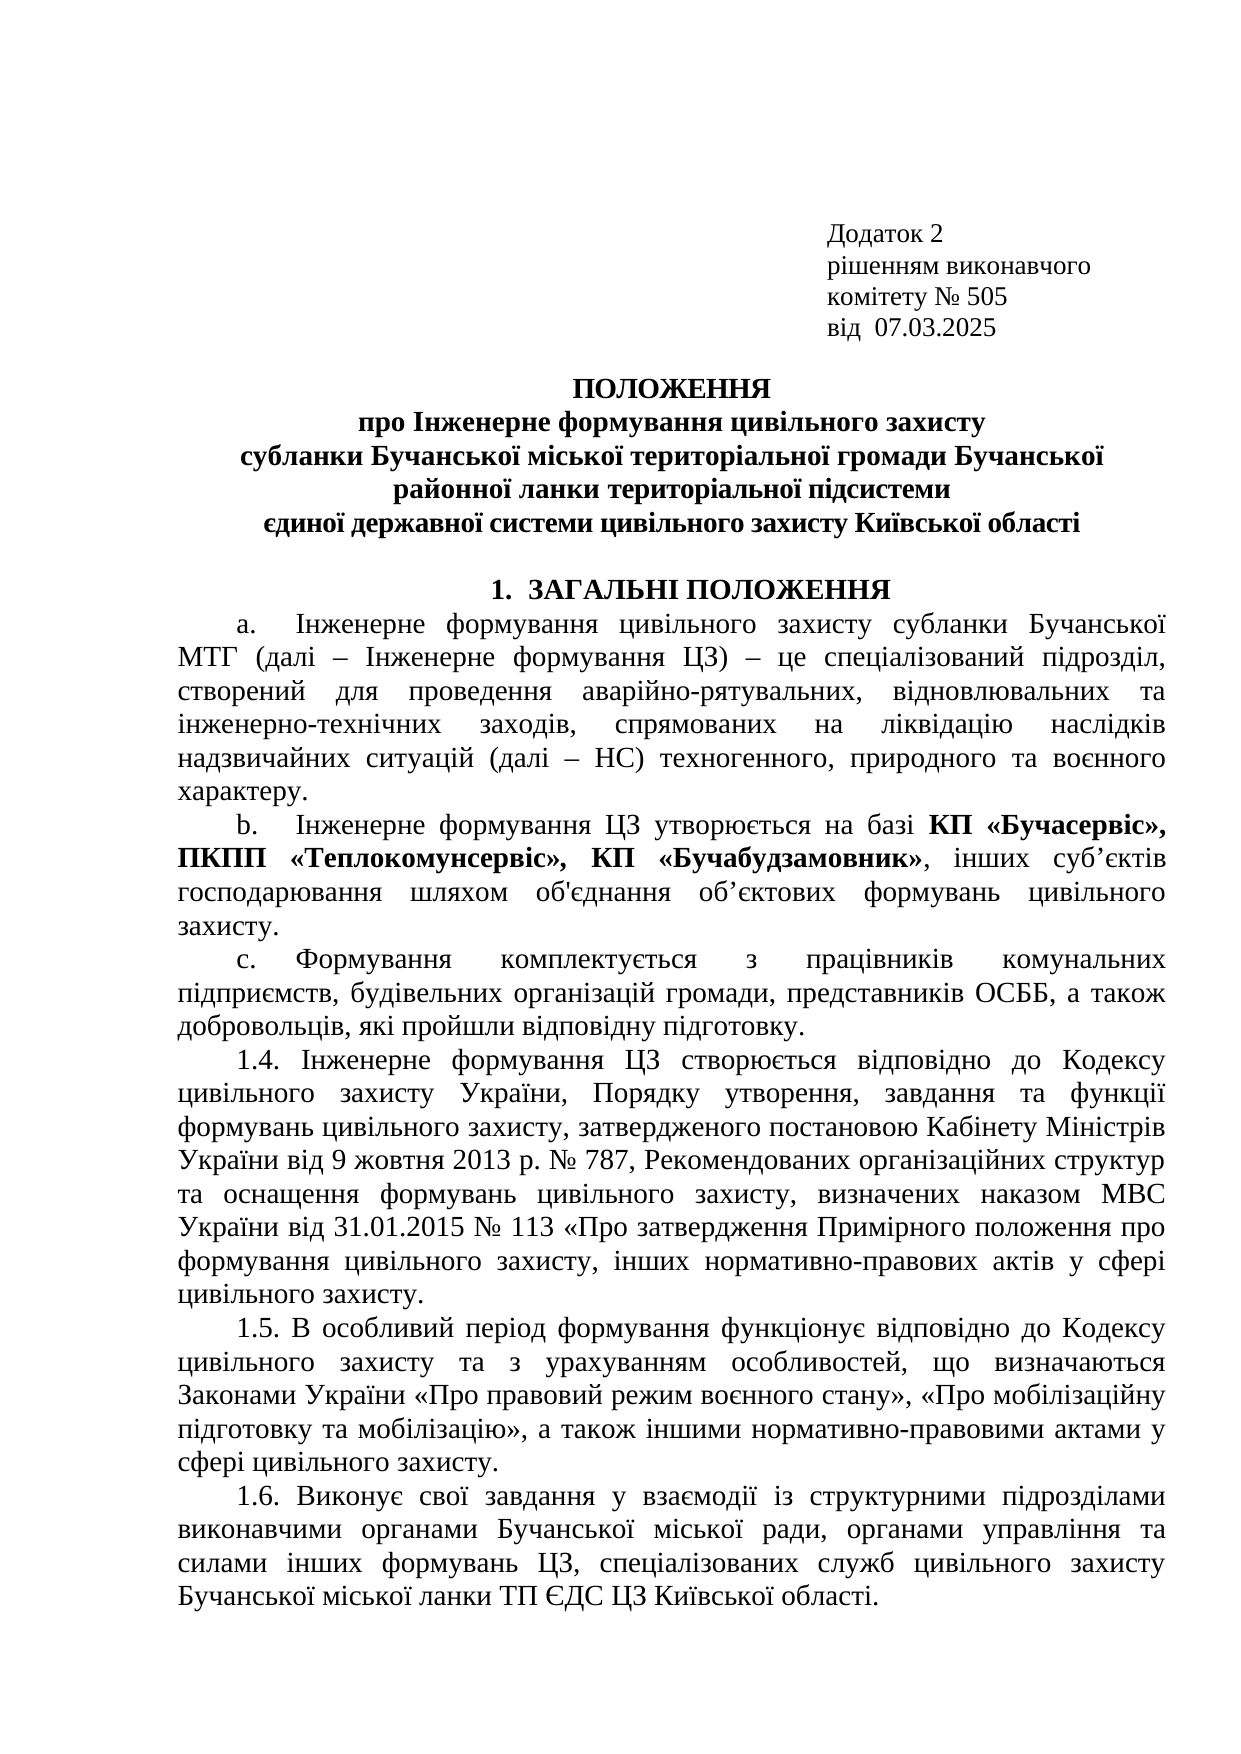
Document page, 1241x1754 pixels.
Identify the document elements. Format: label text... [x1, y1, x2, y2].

text 1.4. Інженерне формування ЦЗ створюється відповідно до Кодексу цивільного захисту України, Порядку утворення, завдання та функції формувань цивільного захисту, затвердженого постановою Кабінету Міністрів України від 9 жовтня 2013 р. № 787, Рекомендованих організаційних структур та оснащення формувань цивільного захисту, визначених наказом МВС України від 31.01.2015 № 113 «Про затвердження Примірного положення про формування цивільного захисту, інших нормативно-правових актів у сфері цивільного захисту. [177, 1042, 1167, 1310]
text від 07.03.2025 [827, 311, 1167, 342]
text 1.6. Виконує свої завдання у взаємодії із структурними підрозділами виконавчими органами Бучанської міської ради, органами управління та силами інших формувань ЦЗ, спеціалізованих служб цивільного захисту Бучанської міської ланки ТП ЄДС ЦЗ Київської області. [177, 1478, 1167, 1612]
text 1.5. В особливий період формування функціонує відповідно до Кодексу цивільного захисту та з урахуванням особливостей, що визначаються Законами України «Про правовий режим воєнного стану», «Про мобілізаційну підготовку та мобілізацію», а також іншими нормативно-правовими актами у сфері цивільного захисту. [177, 1310, 1167, 1478]
text субланки Бучанської міської територіальної громади Бучанської районної ланки територіальної підсистеми [177, 438, 1167, 505]
list ЗАГАЛЬНІ ПОЛОЖЕННЯ [215, 572, 1167, 606]
text рішенням виконавчого комітету № 505 [827, 249, 1167, 311]
text Додаток 2 [827, 218, 1167, 249]
text ПОЛОЖЕННЯ [177, 371, 1167, 404]
list Інженерне формування ЦЗ утворюється на базі КП «Бучасервіс», ПКПП «Теплокомунсервіс», КП «Бучабудзамовник», інших суб’єктів господарювання шляхом об'єднання об’єктових формувань цивільного захисту. [177, 807, 1167, 941]
text єдиної державної системи цивільного захисту Київської області [177, 505, 1167, 539]
list Інженерне формування цивільного захисту субланки Бучанської МТГ (далі – Інженерне формування ЦЗ) – це спеціалізований підрозділ, створений для проведення аварійно-рятувальних, відновлювальних та інженерно-технічних заходів, спрямованих на ліквідацію наслідків надзвичайних ситуацій (далі – НС) техногенного, природного та воєнного характеру. [177, 606, 1167, 807]
list Формування комплектується з працівників комунальних підприємств, будівельних організацій громади, представників ОСББ, а також добровольців, які пройшли відповідну підготовку. [177, 941, 1167, 1042]
text про Інженерне формування цивільного захисту [177, 404, 1167, 438]
